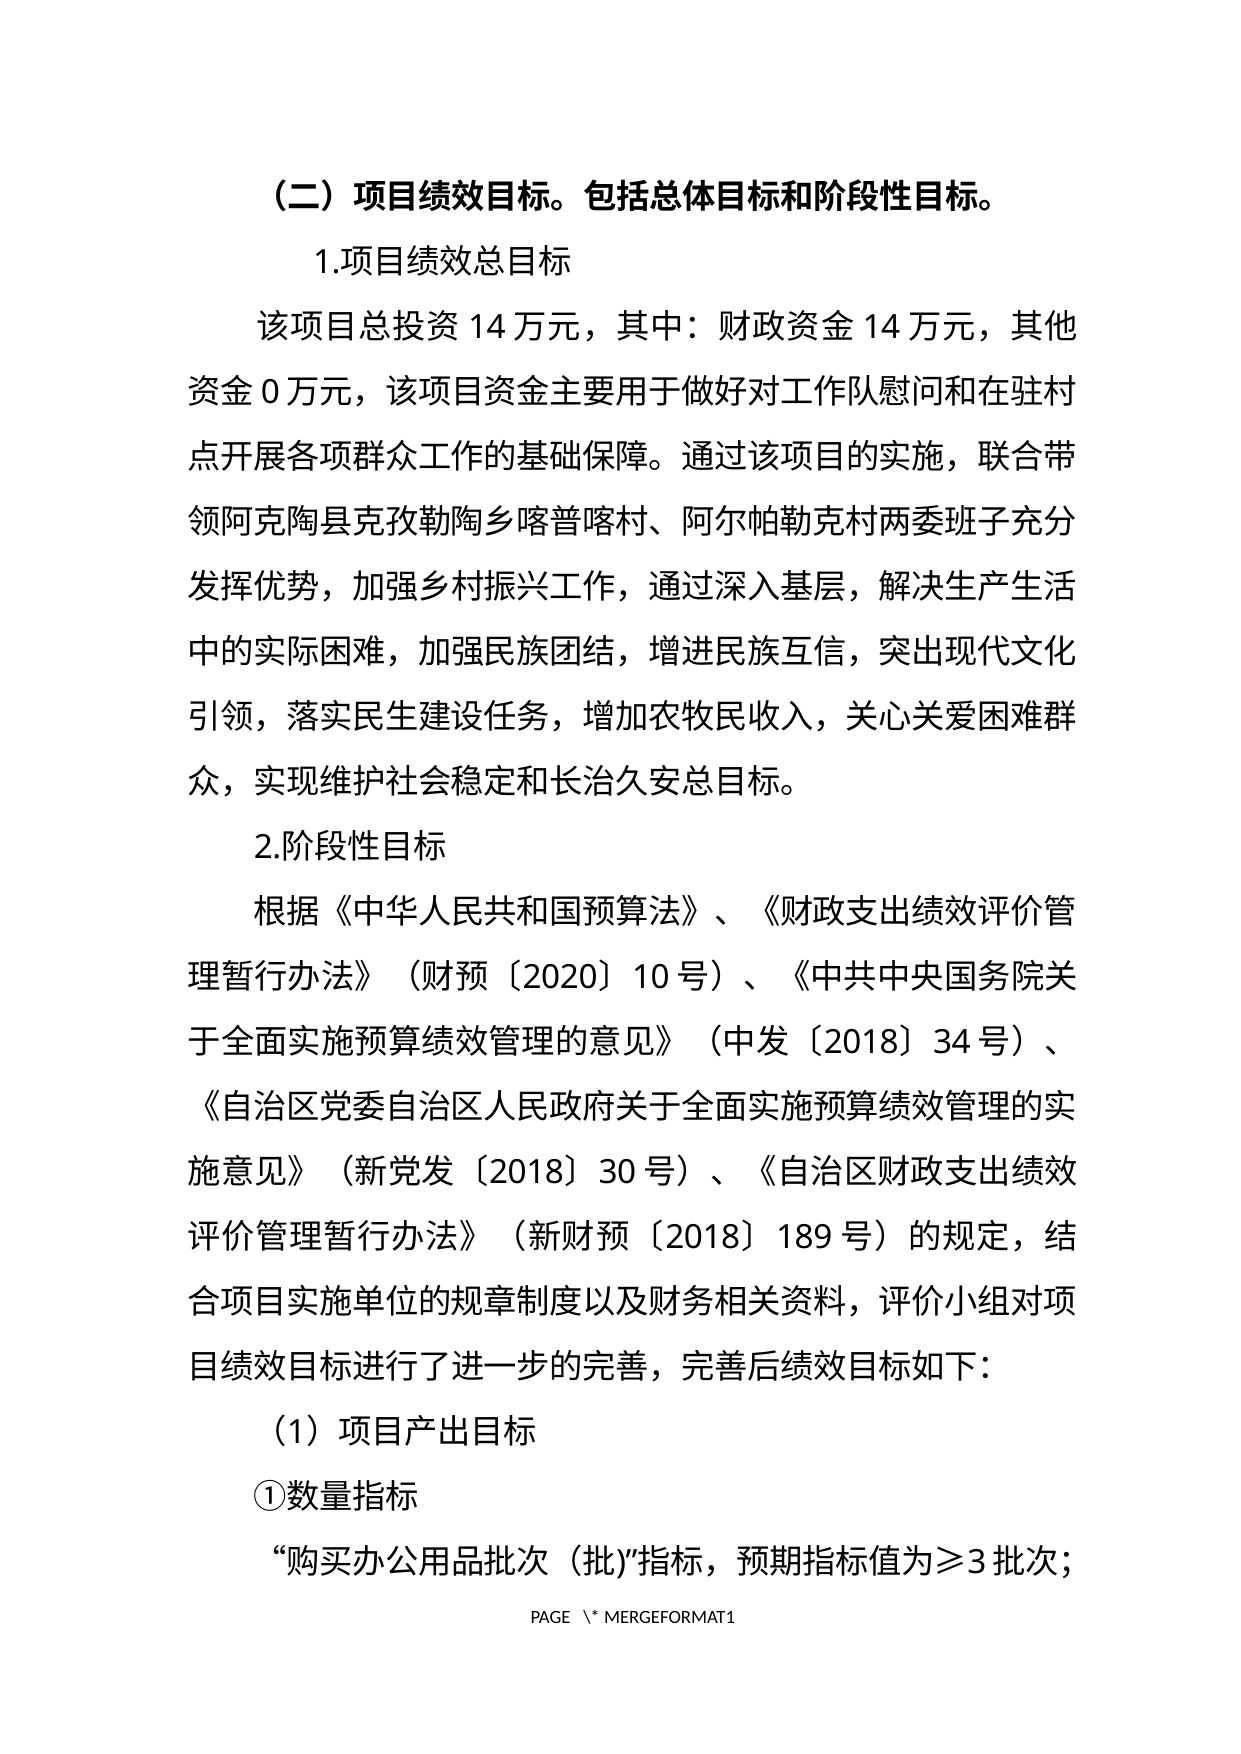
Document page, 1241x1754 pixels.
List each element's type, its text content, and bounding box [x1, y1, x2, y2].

text （二）项目绩效目标。包括总体目标和阶段性目标。 [187, 162, 1078, 227]
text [187, 227, 1078, 1592]
